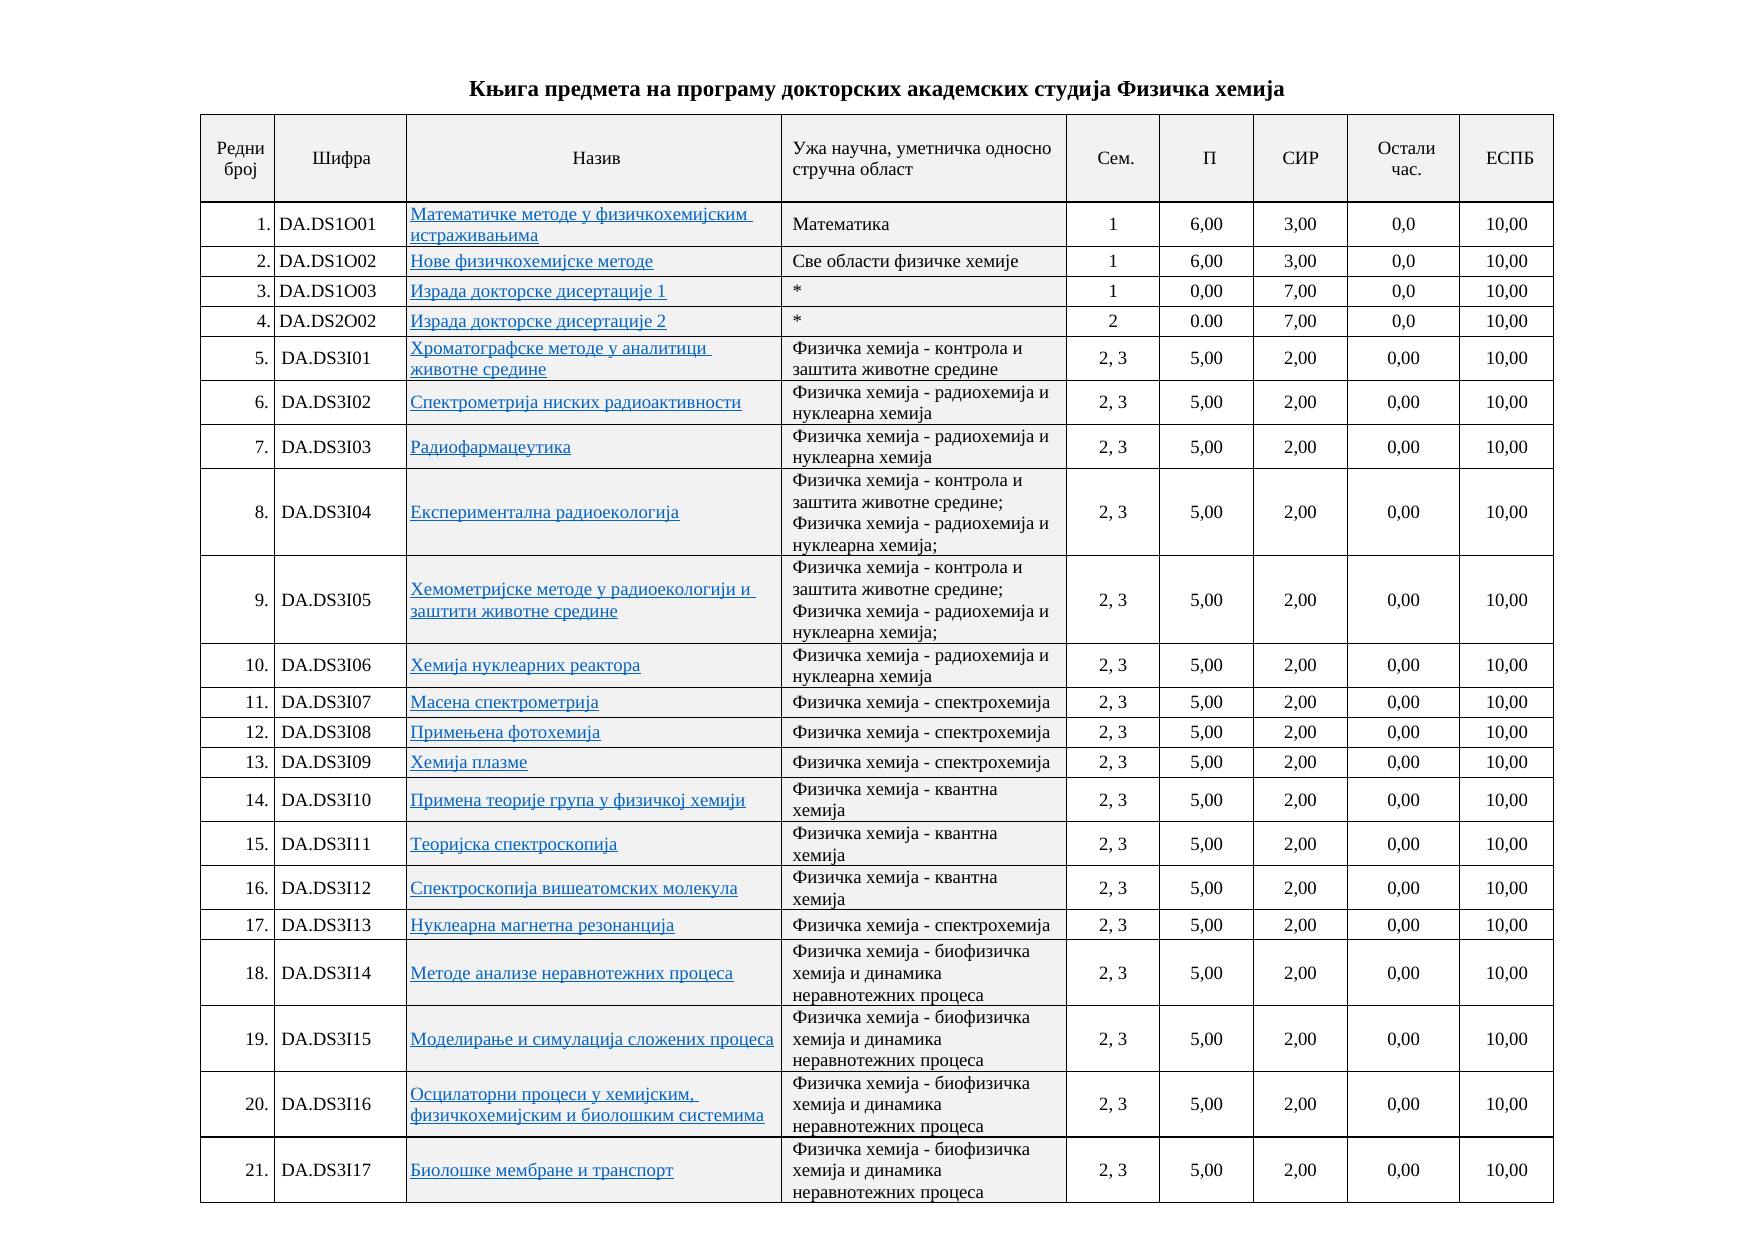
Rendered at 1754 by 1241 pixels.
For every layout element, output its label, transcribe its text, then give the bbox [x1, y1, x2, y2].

table_cell 0,00 [1348, 1006, 1459, 1071]
table_cell DA.DS3I06 [275, 644, 406, 687]
table_cell 2,00 [1254, 822, 1347, 865]
table_cell 10,00 [1460, 247, 1553, 276]
table_cell Физичка хемија - квантна хемија [782, 822, 1066, 865]
table_cell 0,0 [1348, 247, 1459, 276]
table_cell 6. [201, 381, 274, 424]
table_cell 2, 3 [1067, 1138, 1159, 1202]
table_cell 0,00 [1348, 822, 1459, 865]
table_cell DA.DS3I17 [275, 1138, 406, 1202]
table_header Редни број [201, 115, 274, 201]
table_cell 0,0 [1348, 277, 1459, 306]
table_cell 10,00 [1460, 1006, 1553, 1071]
table_cell 1 [1067, 277, 1159, 306]
table_cell DA.DS1O03 [275, 277, 406, 306]
table_cell Радиофармацеутика [407, 425, 781, 468]
table_cell 0,00 [1348, 688, 1459, 717]
table_cell 3,00 [1254, 247, 1347, 276]
table_cell 7. [201, 425, 274, 468]
table_cell Физичка хемија - квантна хемија [782, 866, 1066, 909]
table_cell 2, 3 [1067, 469, 1159, 555]
table_cell Хемија плазме [407, 748, 781, 777]
table_cell 5,00 [1160, 337, 1253, 380]
table_cell Физичка хемија - квантна хемија [782, 778, 1066, 821]
table_cell 0,00 [1160, 277, 1253, 306]
table_cell 17. [201, 910, 274, 939]
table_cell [782, 1072, 1066, 1136]
table_cell Физичка хемија - спектрохемија [782, 748, 1066, 777]
table_cell DA.DS2O02 [275, 307, 406, 336]
table_cell 5,00 [1160, 556, 1253, 643]
table_cell 10. [201, 644, 274, 687]
table_cell Нове физичкохемијске методе [407, 247, 781, 276]
table_cell 0,0 [1348, 307, 1459, 336]
table_cell Физичка хемија - контрола и заштита животне средине; Физичка хемија - радиохемија и нуклеарна хемија; [782, 469, 1066, 555]
table_cell 2,00 [1254, 644, 1347, 687]
table_cell 10,00 [1460, 203, 1553, 246]
table_cell DA.DS3I14 [275, 940, 406, 1005]
table_cell 20. [201, 1072, 274, 1136]
table_cell 10,00 [1460, 866, 1553, 909]
table_cell 5,00 [1160, 1006, 1253, 1071]
table_cell 5,00 [1160, 469, 1253, 555]
table_cell Примена теорије група у физичкој хемији [407, 778, 781, 821]
table_cell 10,00 [1460, 469, 1553, 555]
table_cell 12. [201, 718, 274, 747]
table_cell 2,00 [1254, 469, 1347, 555]
table_cell Примењена фотохемија [407, 718, 781, 747]
table_cell Спектроскопија вишеатомских молекула [407, 866, 781, 909]
table_cell 0,00 [1348, 556, 1459, 643]
table_cell 2,00 [1254, 940, 1347, 1005]
table_cell 2,00 [1254, 1072, 1347, 1136]
table_cell Израда докторске дисертације 1 [407, 277, 781, 306]
table_cell 9. [201, 556, 274, 643]
table_cell 0,00 [1348, 778, 1459, 821]
table_cell 10,00 [1460, 1072, 1553, 1136]
table_cell 2,00 [1254, 556, 1347, 643]
table_cell DA.DS1O01 [275, 203, 406, 246]
table_cell 10,00 [1460, 910, 1553, 939]
table_cell 10,00 [1460, 307, 1553, 336]
table_cell 5,00 [1160, 940, 1253, 1005]
table_cell 2, 3 [1067, 688, 1159, 717]
table_cell 2, 3 [1067, 425, 1159, 468]
table_cell Теоријска спектроскопија [407, 822, 781, 865]
table_cell 10,00 [1460, 277, 1553, 306]
table_cell 2,00 [1254, 337, 1347, 380]
table_cell 10,00 [1460, 425, 1553, 468]
table_cell 5,00 [1160, 1072, 1253, 1136]
table_cell Све области физичке хемије [782, 247, 1066, 276]
table_cell 10,00 [1460, 778, 1553, 821]
table_cell 5,00 [1160, 748, 1253, 777]
table_cell 2, 3 [1067, 866, 1159, 909]
table_cell 14. [201, 778, 274, 821]
table_cell DA.DS3I05 [275, 556, 406, 643]
table_cell 16. [201, 866, 274, 909]
table_cell Физичка хемија - спектрохемија [782, 718, 1066, 747]
table_cell 6,00 [1160, 203, 1253, 246]
table_cell * [782, 307, 1066, 336]
table_cell 5,00 [1160, 1138, 1253, 1202]
table_cell Физичка хемија - радиохемија и нуклеарна хемија [782, 381, 1066, 424]
table_cell 21. [201, 1138, 274, 1202]
table_cell 2,00 [1254, 718, 1347, 747]
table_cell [782, 1138, 1066, 1202]
table_cell 10,00 [1460, 822, 1553, 865]
table_cell Физичка хемија - биофизичка хемија и динамика неравнотежних процеса [782, 940, 1066, 1005]
table_cell 0,00 [1348, 866, 1459, 909]
table_cell DA.DS3I01 [275, 337, 406, 380]
table_cell 1 [1067, 203, 1159, 246]
table_cell DA.DS3I10 [275, 778, 406, 821]
table_header Назив [407, 115, 781, 201]
table_cell 15. [201, 822, 274, 865]
table_cell 2. [201, 247, 274, 276]
table_cell 0,00 [1348, 644, 1459, 687]
table_cell 10,00 [1460, 940, 1553, 1005]
table_cell Нуклеарна магнетна резонанција [407, 910, 781, 939]
table_cell Физичка хемија - спектрохемија [782, 910, 1066, 939]
table_cell 2, 3 [1067, 910, 1159, 939]
table_cell 6,00 [1160, 247, 1253, 276]
table_cell 2,00 [1254, 778, 1347, 821]
table_header Шифра [275, 115, 406, 201]
table_cell DA.DS3I13 [275, 910, 406, 939]
table_cell 2, 3 [1067, 337, 1159, 380]
table_cell 2 [1067, 307, 1159, 336]
table_cell Експериментална радиоекологија [407, 469, 781, 555]
table_cell 0,00 [1348, 1138, 1459, 1202]
table_cell 5,00 [1160, 644, 1253, 687]
table_cell 18. [201, 940, 274, 1005]
table_cell 5,00 [1160, 866, 1253, 909]
table_cell 1. [201, 203, 274, 246]
table_cell Хемија нуклеарних реактора [407, 644, 781, 687]
table_cell 10,00 [1460, 644, 1553, 687]
table_cell 2, 3 [1067, 748, 1159, 777]
table_cell DA.DS3I09 [275, 748, 406, 777]
table_cell DA.DS3I16 [275, 1072, 406, 1136]
table_cell 19. [201, 1006, 274, 1071]
table_cell 2, 3 [1067, 644, 1159, 687]
table_header ЕСПБ [1460, 115, 1553, 201]
table_cell 2,00 [1254, 381, 1347, 424]
table_cell 10,00 [1460, 556, 1553, 643]
table_cell 2, 3 [1067, 778, 1159, 821]
table_header СИР [1254, 115, 1347, 201]
table_cell 2, 3 [1067, 822, 1159, 865]
table_cell Физичка хемија - контрола и заштита животне средине; Физичка хемија - радиохемија и нуклеарна хемија; [782, 556, 1066, 643]
table_cell 0,00 [1348, 381, 1459, 424]
table_cell DA.DS3I04 [275, 469, 406, 555]
table_cell 2, 3 [1067, 718, 1159, 747]
table_cell 2, 3 [1067, 1072, 1159, 1136]
table_cell 5,00 [1160, 778, 1253, 821]
table_cell Математичке методе у физичкохемијским истраживањима [407, 203, 781, 246]
table_cell 0,00 [1348, 425, 1459, 468]
table_cell Масена спектрометрија [407, 688, 781, 717]
table_cell 0,00 [1348, 337, 1459, 380]
table_cell * [782, 277, 1066, 306]
table_cell Физичка хемија - радиохемија и нуклеарна хемија [782, 644, 1066, 687]
table_cell Биолошке мембране и транспорт [407, 1138, 781, 1202]
table_cell 7,00 [1254, 307, 1347, 336]
table_cell Физичка хемија - радиохемија и нуклеарна хемија [782, 425, 1066, 468]
table_cell 0,00 [1348, 1072, 1459, 1136]
table_cell 4. [201, 307, 274, 336]
table_cell 13. [201, 748, 274, 777]
table_cell DA.DS3I08 [275, 718, 406, 747]
table_cell DA.DS3I03 [275, 425, 406, 468]
table_cell 8. [201, 469, 274, 555]
table_cell Хроматографске методе у аналитици животне средине [407, 337, 781, 380]
text Књига предмета на програму докторских академских студија Физичка хемија [75, 75, 1679, 101]
table_cell 10,00 [1460, 1138, 1553, 1202]
table_cell 0,00 [1348, 469, 1459, 555]
table_cell Спектрометрија ниских радиоактивности [407, 381, 781, 424]
table_cell 5,00 [1160, 425, 1253, 468]
table_cell 5. [201, 337, 274, 380]
table_cell Физичка хемија - биофизичка хемија и динамика неравнотежних процеса [782, 1006, 1066, 1071]
table_cell DA.DS3I02 [275, 381, 406, 424]
table_cell DA.DS3I07 [275, 688, 406, 717]
table_cell 11. [201, 688, 274, 717]
table_header Сем. [1067, 115, 1159, 201]
table_cell Израда докторске дисертације 2 [407, 307, 781, 336]
table_cell 2,00 [1254, 1138, 1347, 1202]
table_cell 2,00 [1254, 748, 1347, 777]
table_cell 5,00 [1160, 910, 1253, 939]
table_cell 10,00 [1460, 381, 1553, 424]
table_cell 3,00 [1254, 203, 1347, 246]
table_cell DA.DS3I12 [275, 866, 406, 909]
table_cell 5,00 [1160, 688, 1253, 717]
table_cell Физичка хемија - контрола и заштита животне средине [782, 337, 1066, 380]
table_cell 0,00 [1348, 910, 1459, 939]
table_cell 2, 3 [1067, 381, 1159, 424]
table_header Ужа научна, уметничка односно стручна област [782, 115, 1066, 201]
table_cell 5,00 [1160, 822, 1253, 865]
table_cell 0,0 [1348, 203, 1459, 246]
table_cell 2,00 [1254, 910, 1347, 939]
table_cell 0,00 [1348, 718, 1459, 747]
table_cell 0.00 [1160, 307, 1253, 336]
table_cell 1 [1067, 247, 1159, 276]
table_header Остали час. [1348, 115, 1459, 201]
table_cell 10,00 [1460, 337, 1553, 380]
table_cell Осцилаторни процеси у хемијским, физичкохемијским и биолошким системима [407, 1072, 781, 1136]
table_cell Хемометријске методе у радиоекологији и заштити животне средине [407, 556, 781, 643]
table_cell 2,00 [1254, 1006, 1347, 1071]
table_cell 2,00 [1254, 425, 1347, 468]
table_cell 0,00 [1348, 940, 1459, 1005]
table_cell 2,00 [1254, 866, 1347, 909]
table_cell 2,00 [1254, 688, 1347, 717]
table_cell 5,00 [1160, 381, 1253, 424]
table_cell DA.DS1O02 [275, 247, 406, 276]
table_cell Математика [782, 203, 1066, 246]
table_cell 2, 3 [1067, 940, 1159, 1005]
table_cell Физичка хемија - спектрохемија [782, 688, 1066, 717]
table_cell 10,00 [1460, 718, 1553, 747]
table_cell Моделирање и симулација сложених процеса [407, 1006, 781, 1071]
table_cell 2, 3 [1067, 1006, 1159, 1071]
table_header П [1160, 115, 1253, 201]
table_cell Методе анализе неравнотежних процеса [407, 940, 781, 1005]
table_cell 0,00 [1348, 748, 1459, 777]
table_cell 2, 3 [1067, 556, 1159, 643]
table_cell 7,00 [1254, 277, 1347, 306]
table_cell 10,00 [1460, 748, 1553, 777]
table_cell 5,00 [1160, 718, 1253, 747]
table_cell 10,00 [1460, 688, 1553, 717]
table_cell 3. [201, 277, 274, 306]
table_cell DA.DS3I15 [275, 1006, 406, 1071]
table_cell DA.DS3I11 [275, 822, 406, 865]
